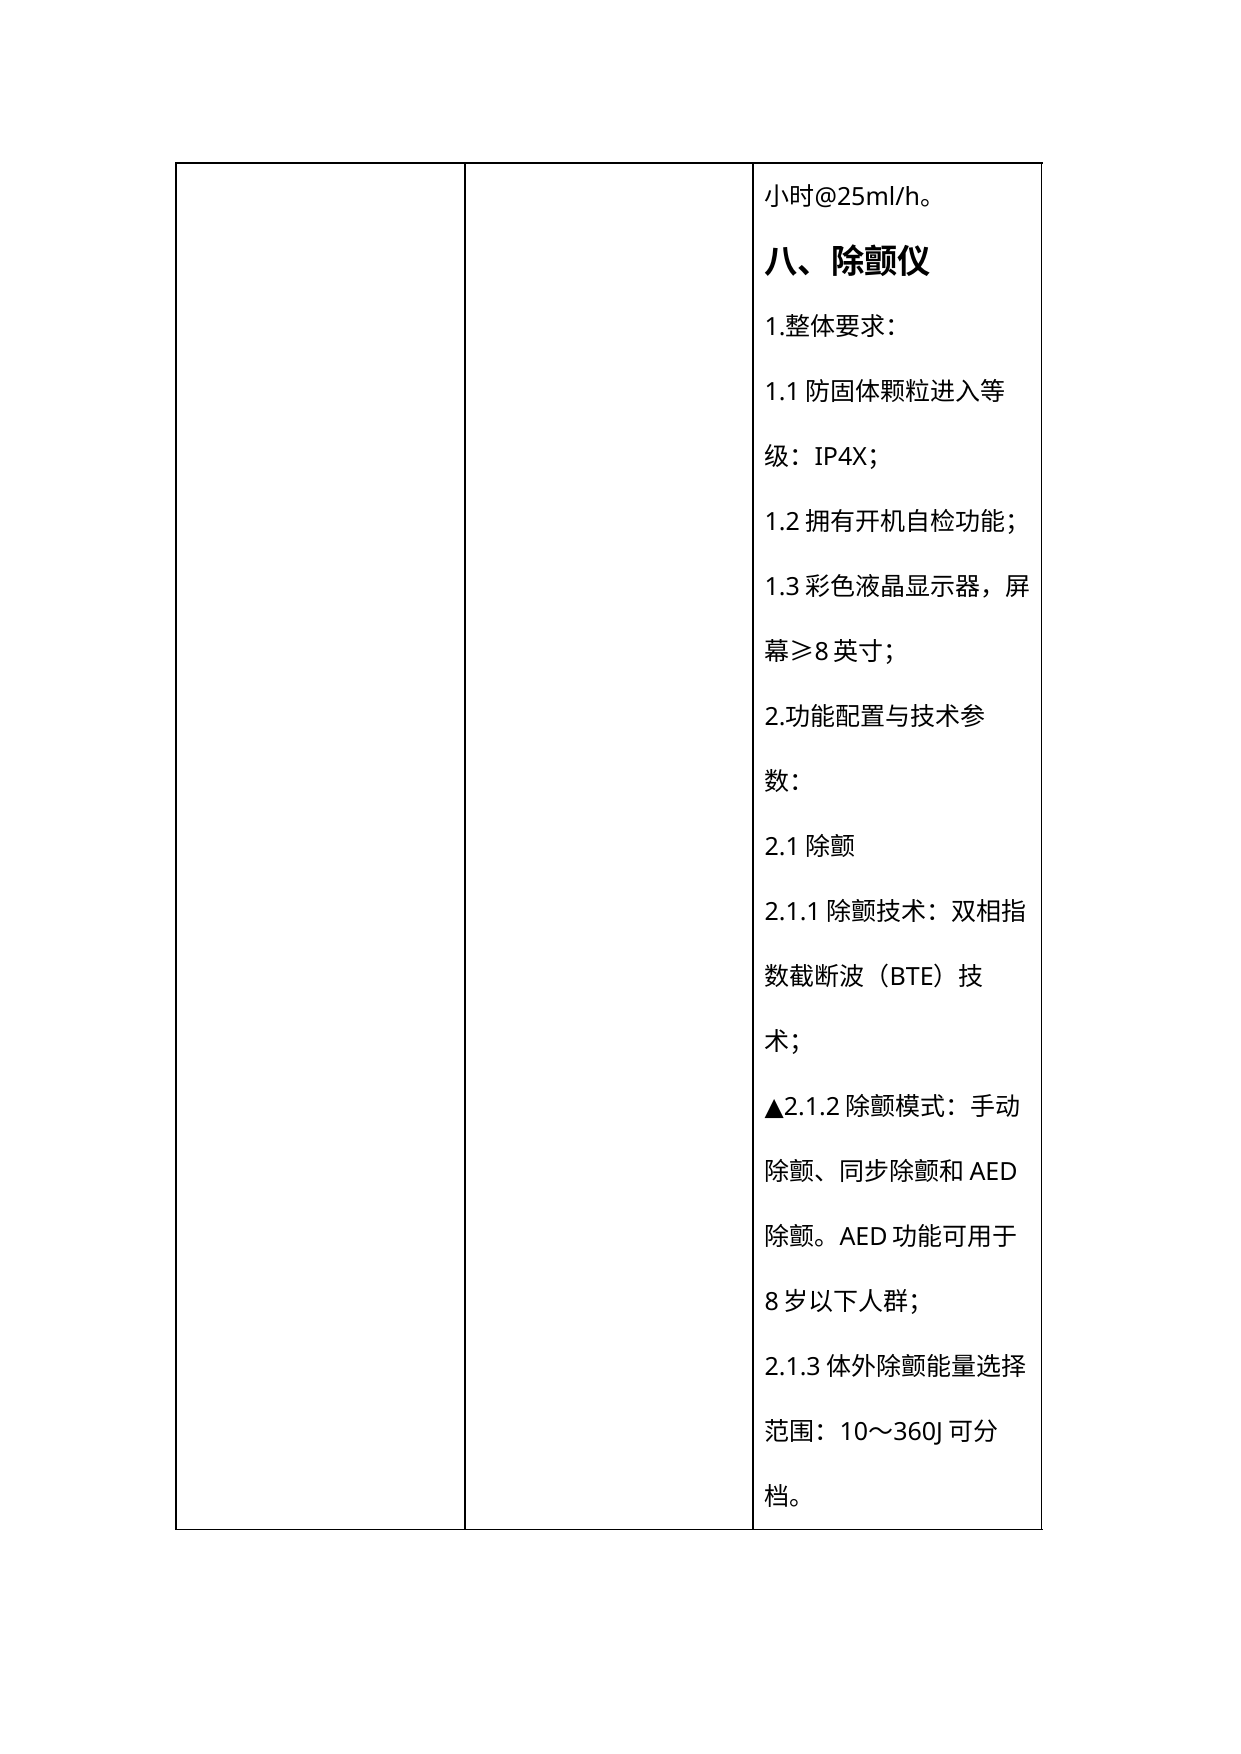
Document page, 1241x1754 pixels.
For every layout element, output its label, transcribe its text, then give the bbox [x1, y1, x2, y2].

table_cell 1 [466, 164, 752, 1528]
table_cell [177, 164, 464, 1528]
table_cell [754, 164, 1041, 1528]
